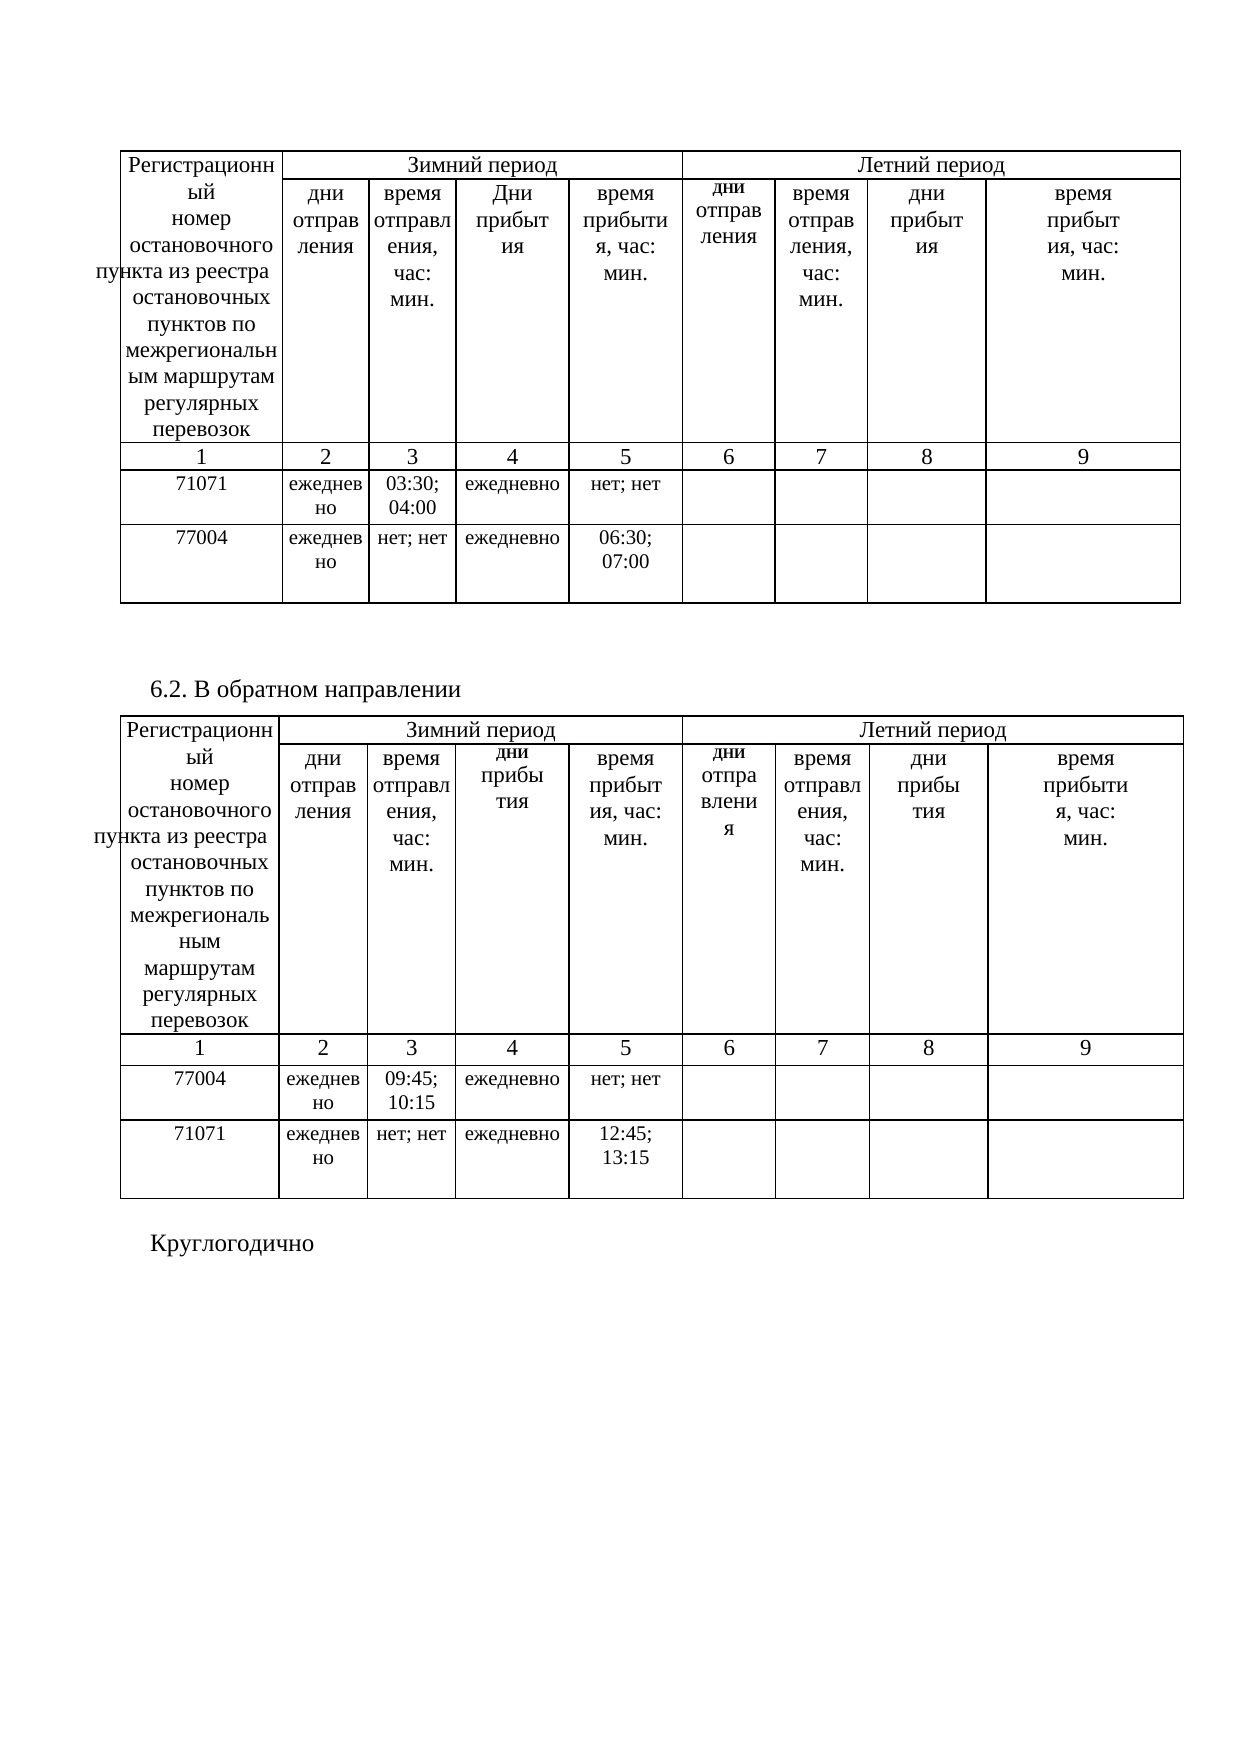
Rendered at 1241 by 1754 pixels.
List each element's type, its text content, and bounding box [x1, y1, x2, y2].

table_cell 12:45; 13:15 [570, 1121, 682, 1197]
table_cell время отправл ения, час: мин. [368, 745, 455, 1033]
table_header Зимний период [280, 717, 682, 743]
table_cell 7 [776, 443, 867, 469]
table_cell дни прибыт ия [868, 180, 985, 441]
table_cell [776, 1121, 869, 1197]
table_cell ДНИ отправ ления [683, 180, 774, 441]
table_cell 71071 [121, 1121, 278, 1197]
table_header Летний период [683, 152, 1180, 178]
table_cell 71071 [121, 471, 282, 524]
table_cell 3 [368, 1035, 455, 1065]
table_cell 77004 [121, 1066, 278, 1119]
table_cell ежедневно [456, 1121, 568, 1197]
table_cell [776, 1066, 869, 1119]
table_cell нет; нет [368, 1121, 455, 1197]
table_cell время отправл ения, час: мин. [776, 745, 869, 1033]
table_cell 4 [457, 443, 568, 469]
table_cell [989, 1066, 1183, 1119]
table_cell [683, 471, 774, 524]
table_header Зимний период [283, 152, 682, 178]
table_cell 8 [870, 1035, 987, 1065]
table_cell ежедневно [457, 471, 568, 524]
table_cell ежедневно [283, 471, 368, 524]
table_header Регистрационный номер остановочного пункта из реестра остановочных пунктов по межрегиональным маршрутам регулярных перевозок [121, 717, 278, 1033]
table_cell время отправл ения, час: мин. [370, 180, 455, 441]
table_cell дни отправ ления [283, 180, 368, 441]
table_cell 3 [370, 443, 455, 469]
table_cell [776, 471, 867, 524]
table_cell 5 [570, 1035, 682, 1065]
table_cell ежедневно [457, 525, 568, 602]
table_cell [683, 1121, 775, 1197]
table_cell [870, 1066, 987, 1119]
table_cell [870, 1121, 987, 1197]
table_cell 06:30; 07:00 [570, 525, 682, 602]
table_cell ежедневно [283, 525, 368, 602]
table_cell [868, 525, 985, 602]
table_header Летний период [683, 717, 1183, 743]
table_cell ежедневно [456, 1066, 568, 1119]
table_cell дни отправ ления [280, 745, 367, 1033]
table_cell 1 [121, 1035, 278, 1065]
table_cell 8 [868, 443, 985, 469]
text Круглогодично [150, 1228, 1090, 1257]
table_cell ежедневно [280, 1121, 367, 1197]
table_cell 4 [456, 1035, 568, 1065]
table_cell 77004 [121, 525, 282, 602]
table_cell 09:45; 10:15 [368, 1066, 455, 1119]
table_cell ДНИ прибы тия [456, 745, 568, 1033]
table_cell 03:30; 04:00 [370, 471, 455, 524]
table_cell время отправ ления, час: мин. [776, 180, 867, 441]
table_cell нет; нет [370, 525, 455, 602]
table_cell нет; нет [570, 471, 682, 524]
table_cell время прибыт ия, час: мин. [987, 180, 1180, 441]
table_cell время прибыти я, час: мин. [570, 180, 682, 441]
table_cell Дни прибыт ия [457, 180, 568, 441]
table_cell нет; нет [570, 1066, 682, 1119]
table_cell [683, 525, 774, 602]
table_cell [989, 1121, 1183, 1197]
table_cell ДНИ отпра влени я [683, 745, 775, 1033]
table_cell 6 [683, 1035, 775, 1065]
table_cell 2 [280, 1035, 367, 1065]
table_cell 9 [987, 443, 1180, 469]
table_header Регистрационный номер остановочного пункта из реестра остановочных пунктов по межрегиональным маршрутам регулярных перевозок [121, 152, 282, 441]
table_cell время прибыти я, час: мин. [989, 745, 1183, 1033]
table_cell 7 [776, 1035, 869, 1065]
table_cell [776, 525, 867, 602]
table_cell 1 [121, 443, 282, 469]
table_cell 9 [989, 1035, 1183, 1065]
table_cell 2 [283, 443, 368, 469]
table_cell ежедневно [280, 1066, 367, 1119]
table_cell [868, 471, 985, 524]
table_cell 5 [570, 443, 682, 469]
table_cell [683, 1066, 775, 1119]
table_cell [987, 471, 1180, 524]
table_cell 6 [683, 443, 774, 469]
table_cell [987, 525, 1180, 602]
text 6.2. В обратном направлении [150, 674, 1090, 702]
table_cell дни прибы тия [870, 745, 987, 1033]
table_cell время прибыт ия, час: мин. [570, 745, 682, 1033]
